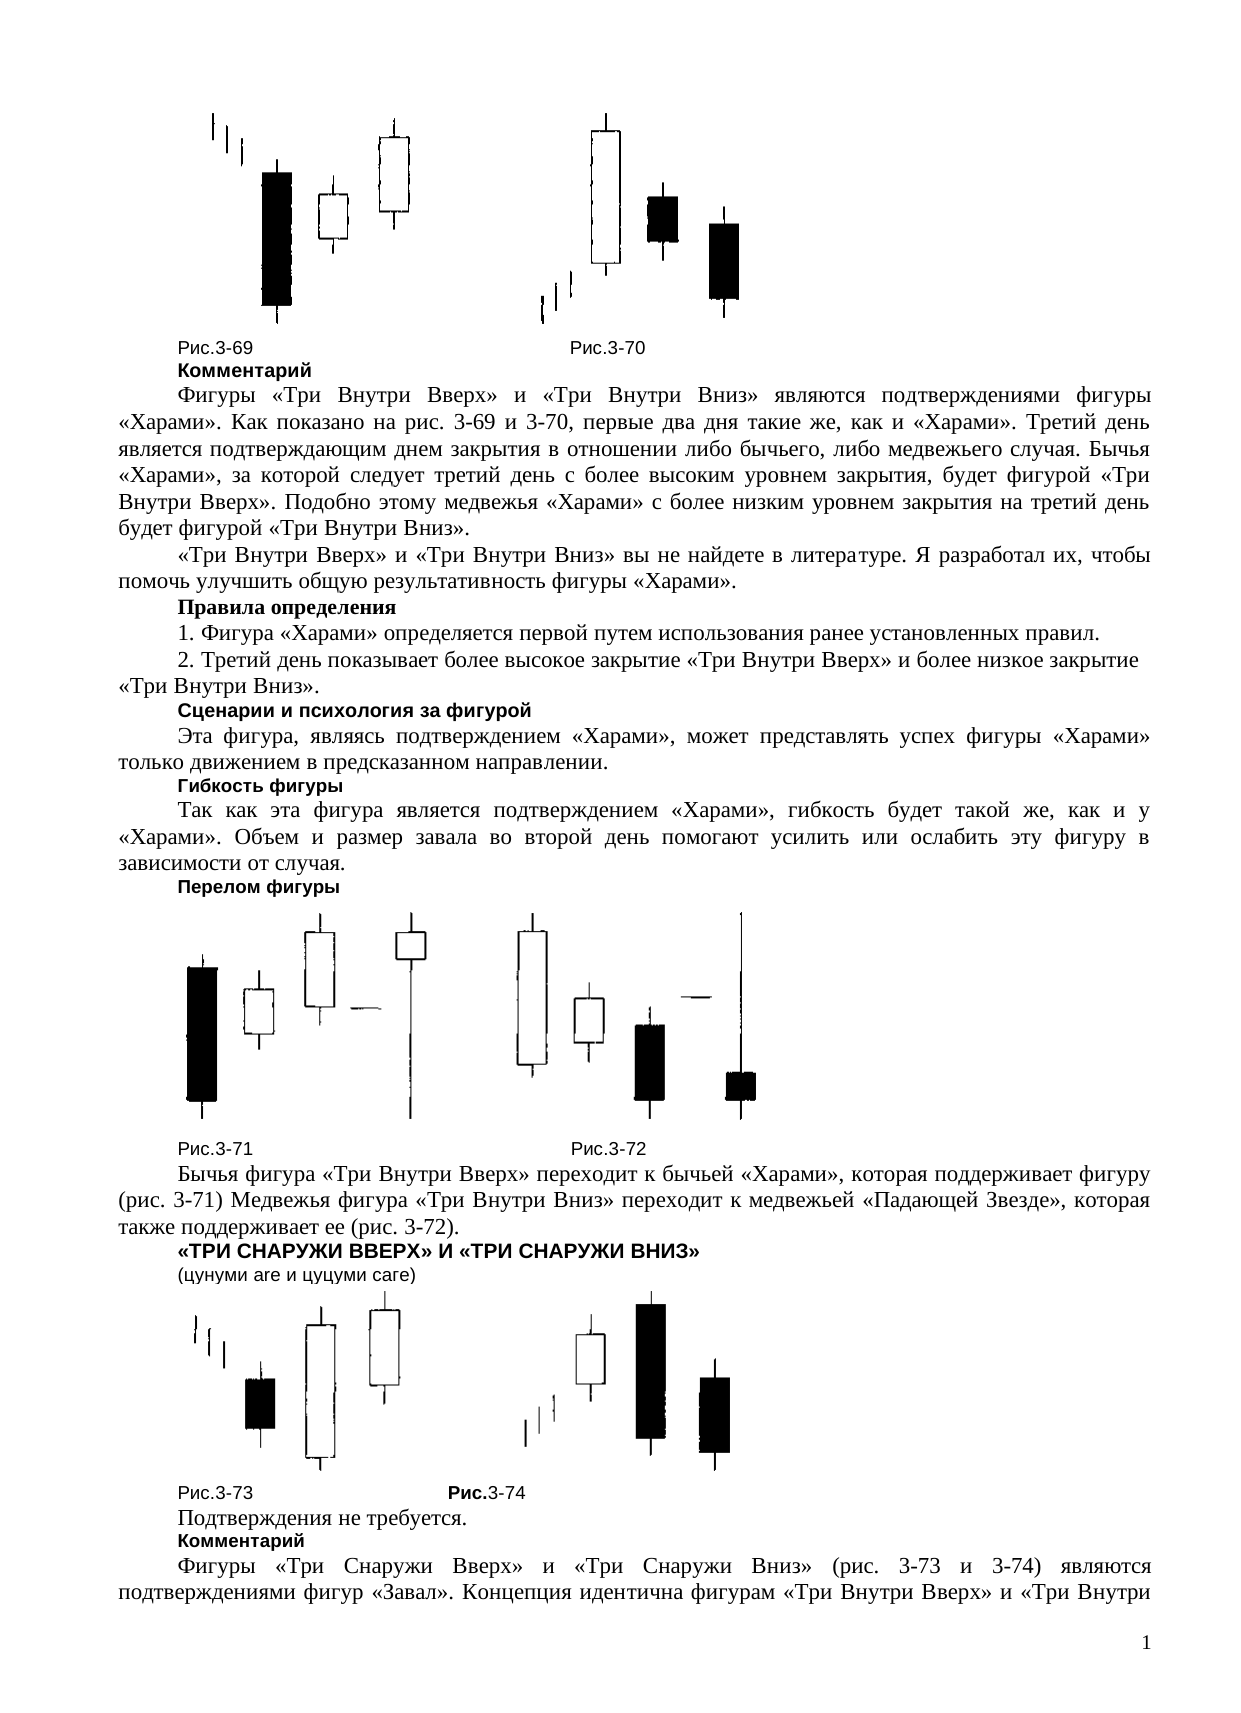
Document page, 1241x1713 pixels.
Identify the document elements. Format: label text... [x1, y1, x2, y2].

text «Три Внутри Вверх» и «Три Внутри Вниз» вы не найдете в литературе. Я разработал их, чтобы помочь улучшить общую результативность фигуры «Харами». [118, 541, 1152, 594]
text Гибкость фигуры [118, 774, 1152, 796]
text Рис.3-71 Рис.3-72 [118, 1138, 1152, 1160]
text Подтверждения не требуется. [118, 1503, 1152, 1530]
text Комментарий [118, 359, 1152, 381]
text Перелом фигуры [118, 876, 1152, 897]
text Рис.3-73 Рис.3-74 [118, 1482, 1152, 1503]
text Бычья фигура «Три Внутри Вверх» переходит к бычьей «Харами», которая поддерживает фигуру (рис. 3-71) Медвежья фигура «Три Внутри Вниз» переходит к медвежьей «Падающей Звезде», которая также поддерживает ее (рис. 3-72). [118, 1160, 1152, 1239]
text Комментарий [118, 1530, 1152, 1552]
text (цунуми are и цуцуми саге) [118, 1263, 1152, 1285]
text Эта фигура, являясь подтверждением «Харами», может представлять успех фигуры «Харами» только движением в предсказанном направлении. [118, 721, 1152, 774]
text Сценарии и психология за фигурой [118, 699, 1152, 721]
picture [177, 897, 767, 1138]
text «ТРИ СНАРУЖИ ВВЕРХ» И «ТРИ СНАРУЖИ ВНИЗ» [118, 1239, 1152, 1263]
picture [177, 88, 767, 337]
text Рис.3-69 Рис.3-70 [118, 337, 1152, 359]
text 1. Фигура «Харами» определяется первой путем использования ранее установленных правил. [118, 619, 1152, 646]
text Правила определения [118, 594, 1152, 619]
text 2. Третий день показывает более высокое закрытие «Три Внутри Вверх» и более низкое закрытие «Три Внутри Вниз». [118, 646, 1152, 699]
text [118, 1552, 1152, 1605]
text Так как эта фигура является подтверждением «Харами», гибкость будет такой же, как и у «Харами». Объем и размер завала во второй день помогают усилить или ослабить эту фигуру в зависимости от случая. [118, 796, 1152, 876]
text Фигуры «Три Внутри Вверх» и «Три Внутри Вниз» являются подтверждениями фигуры «Харами». Как показано на рис. 3-69 и 3-70, первые два дня такие же, как и «Харами». Третий день является подтверждающим днем закрытия в отношении либо бычьего, либо медвежьего случая. Бычья «Харами», за которой следует третий день с более высоким уровнем закрытия, будет фигурой «Три Внутри Вверх». Подобно этому медвежья «Харами» с более низким уровнем закрытия на третий день будет фигурой «Три Внутри Вниз». [118, 381, 1152, 541]
picture [177, 1284, 753, 1482]
